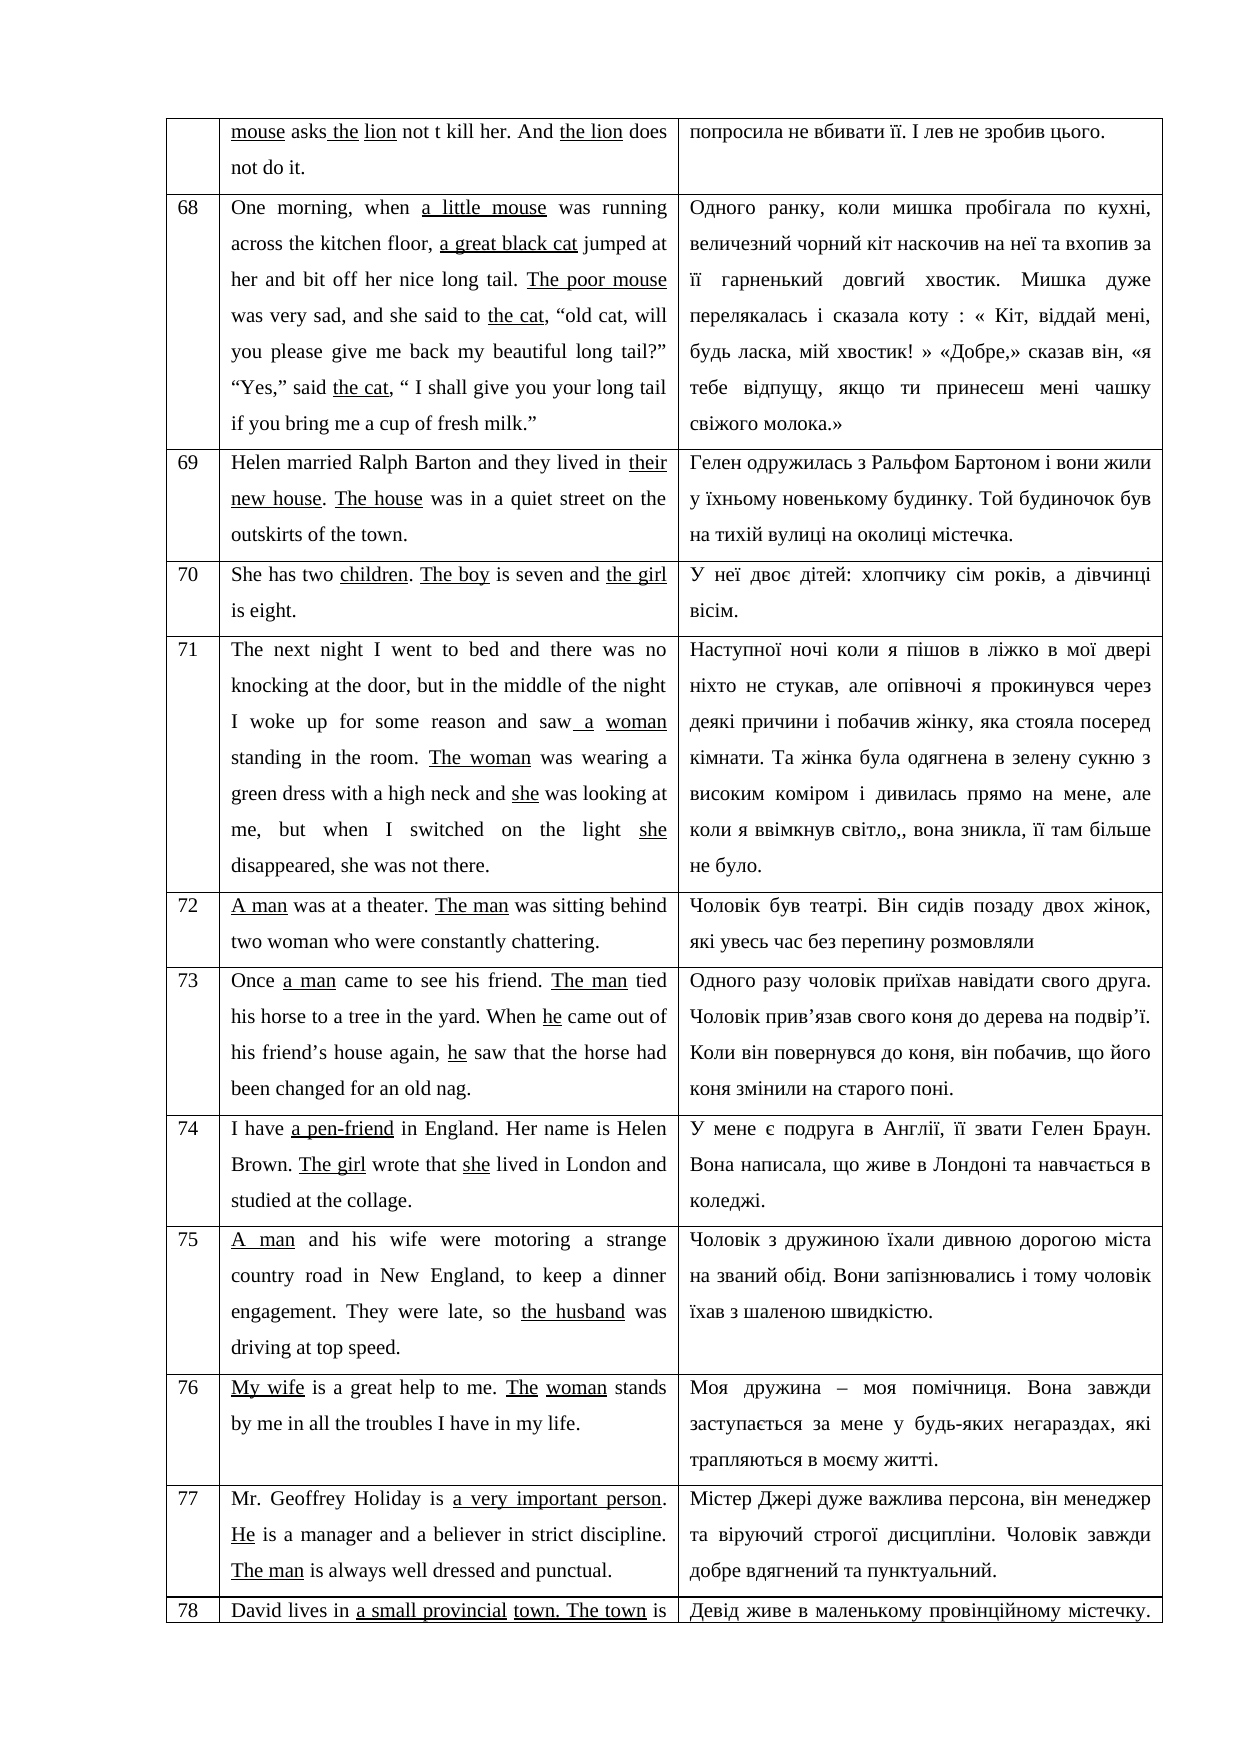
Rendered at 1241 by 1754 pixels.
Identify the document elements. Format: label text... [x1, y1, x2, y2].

table_cell У мене є подруга в Англії, її звати Гелен Браун. Вона написала, що живе в Лондоні та навчається в коледжі. [679, 1116, 1162, 1226]
table_cell Чоловік був театрі. Він сидів позаду двох жінок, які увесь час без перепину розмовляли [679, 893, 1162, 967]
table_cell Mr. Geoffrey Holiday is a very important person. He is a manager and a believer in strict discipline. The man is always well dressed and punctual. [220, 1486, 678, 1596]
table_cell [220, 1598, 678, 1622]
table_cell 69 [167, 450, 219, 561]
table_cell 73 [167, 968, 219, 1114]
table_cell She has two children. The boy is seven and the girl is eight. [220, 562, 678, 636]
table_cell 78 [167, 1598, 219, 1622]
table_cell A man was at a theater. The man was sitting behind two woman who were constantly chattering. [220, 893, 678, 967]
table_cell 70 [167, 562, 219, 636]
table_cell 75 [167, 1227, 219, 1373]
table_cell My wife is a great help to me. The woman stands by me in all the troubles I have in my life. [220, 1375, 678, 1485]
table_cell Once a man came to see his friend. Тhe man tied his horse to a tree in the yard. When he came out of his friend’s house again, he saw that the horse had been changed for an old nag. [220, 968, 678, 1114]
table_cell Наступної ночі коли я пішов в ліжко в мої двері ніхто не стукав, але опівночі я прокинувся через деякі причини і побачив жінку, яка стояла посеред кімнати. Та жінка була одягнена в зелену сукню з високим коміром і дивилась прямо на мене, але коли я ввімкнув світло,, вона зникла, її там більше не було. [679, 637, 1162, 892]
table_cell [679, 1598, 1162, 1622]
table_cell A man and his wife were motoring a strange country road in New England, to keep a dinner engagement. They were late, so the husband was driving at top speed. [220, 1227, 678, 1373]
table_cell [220, 119, 678, 193]
table_cell The next night I went to bed and there was no knocking at the door, but in the middle of the night I woke up for some reason and saw a woman standing in the room. The woman was wearing a green dress with a high neck and she was looking at me, but when I switched on the light she disappeared, she was not there. [220, 637, 678, 892]
table_cell 74 [167, 1116, 219, 1226]
table_cell I have a pen-friend in England. Her name is Helen Brown. The girl wrote that she lived in London and studied at the collage. [220, 1116, 678, 1226]
table_cell One morning, when a little mouse was running across the kitchen floor, a great black cat jumped at her and bit off her nice long tail. The poor mouse was very sad, and she said to the cat, “old cat, will you please give me back my beautiful long tail?” “Yes,” said the cat, “ I shall give you your long tail if you bring me a cup of fresh milk.” [220, 195, 678, 449]
table_cell Одного разу чоловік приїхав навідати свого друга. Чоловік прив’язав свого коня до дерева на подвір’ї. Коли він повернувся до коня, він побачив, що його коня змінили на старого поні. [679, 968, 1162, 1114]
table_cell 68 [167, 195, 219, 449]
table_cell Містер Джері дуже важлива персона, він менеджер та віруючий строгої дисципліни. Чоловік завжди добре вдягнений та пунктуальний. [679, 1486, 1162, 1596]
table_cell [679, 119, 1162, 193]
table_cell 67 [167, 119, 219, 193]
table_cell Helen married Ralph Barton and they lived in their new house. The house was in a quiet street on the outskirts of the town. [220, 450, 678, 561]
table_cell 71 [167, 637, 219, 892]
table_cell У неї двоє дітей: хлопчику сім років, а дівчинці вісім. [679, 562, 1162, 636]
table_cell Одного ранку, коли мишка пробігала по кухні, величезний чорний кіт наскочив на неї та вхопив за її гарненький довгий хвостик. Мишка дуже перелякалась і сказала коту : « Кіт, віддай мені, будь ласка, мій хвостик! » «Добре,» сказав він, «я тебе відпущу, якщо ти принесеш мені чашку свіжого молока.» [679, 195, 1162, 449]
table_cell Моя дружина – моя помічниця. Вона завжди заступається за мене у будь-яких негараздах, які трапляються в моєму житті. [679, 1375, 1162, 1485]
table_cell 76 [167, 1375, 219, 1485]
table_cell 77 [167, 1486, 219, 1596]
table_cell Гелен одружилась з Ральфом Бартоном і вони жили у їхньому новенькому будинку. Той будиночок був на тихій вулиці на околиці містечка. [679, 450, 1162, 561]
table_cell Чоловік з дружиною їхали дивною дорогою міста на званий обід. Вони запізнювались і тому чоловік їхав з шаленою швидкістю. [679, 1227, 1162, 1373]
table_cell 72 [167, 893, 219, 967]
